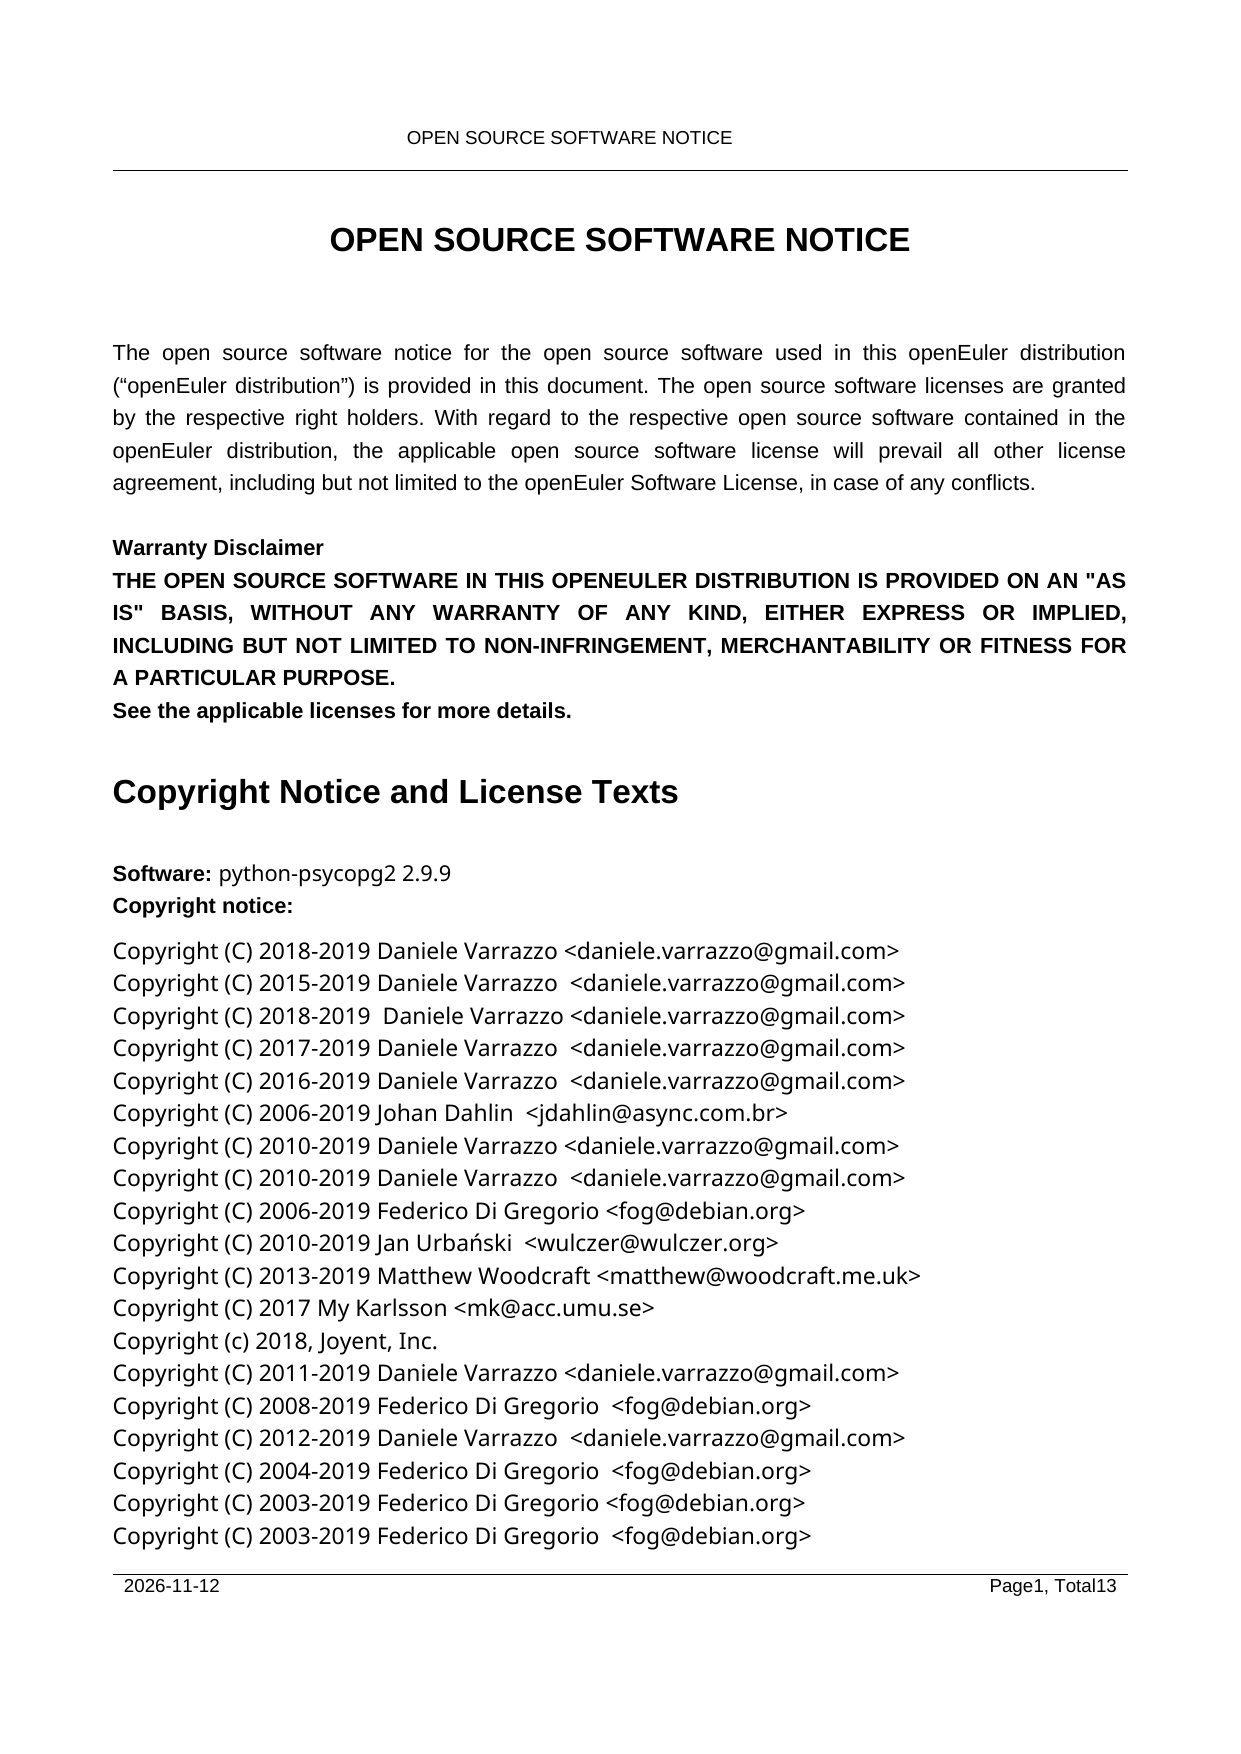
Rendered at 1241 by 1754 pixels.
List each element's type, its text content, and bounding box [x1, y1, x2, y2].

text OPEN SOURCE SOFTWARE NOTICE [112, 206, 1128, 271]
text THE OPEN SOURCE SOFTWARE IN THIS OPENEULER DISTRIBUTION IS PROVIDED ON AN "AS IS" BASIS, WITHOUT ANY WARRANTY OF ANY KIND, EITHER EXPRESS OR IMPLIED, INCLUDING BUT NOT LIMITED TO NON-INFRINGEMENT, MERCHANTABILITY OR FITNESS FOR A PARTICULAR PURPOSE. See the applicable licenses for more details. [112, 564, 1128, 726]
text Copyright Notice and License Texts [112, 759, 1128, 824]
text Warranty Disclaimer [112, 531, 1128, 564]
text Copyright notice: [112, 889, 1128, 921]
text The open source software notice for the open source software used in this openEuler distribution (“openEuler distribution”) is provided in this document. The open source software licenses are granted by the respective right holders. With regard to the respective open source software contained in the openEuler distribution, the applicable open source software license will prevail all other license agreement, including but not limited to the openEuler Software License, in case of any conflicts. [112, 336, 1128, 499]
title Software: python-psycopg2 2.9.9 [112, 856, 1128, 889]
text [112, 934, 1128, 1551]
